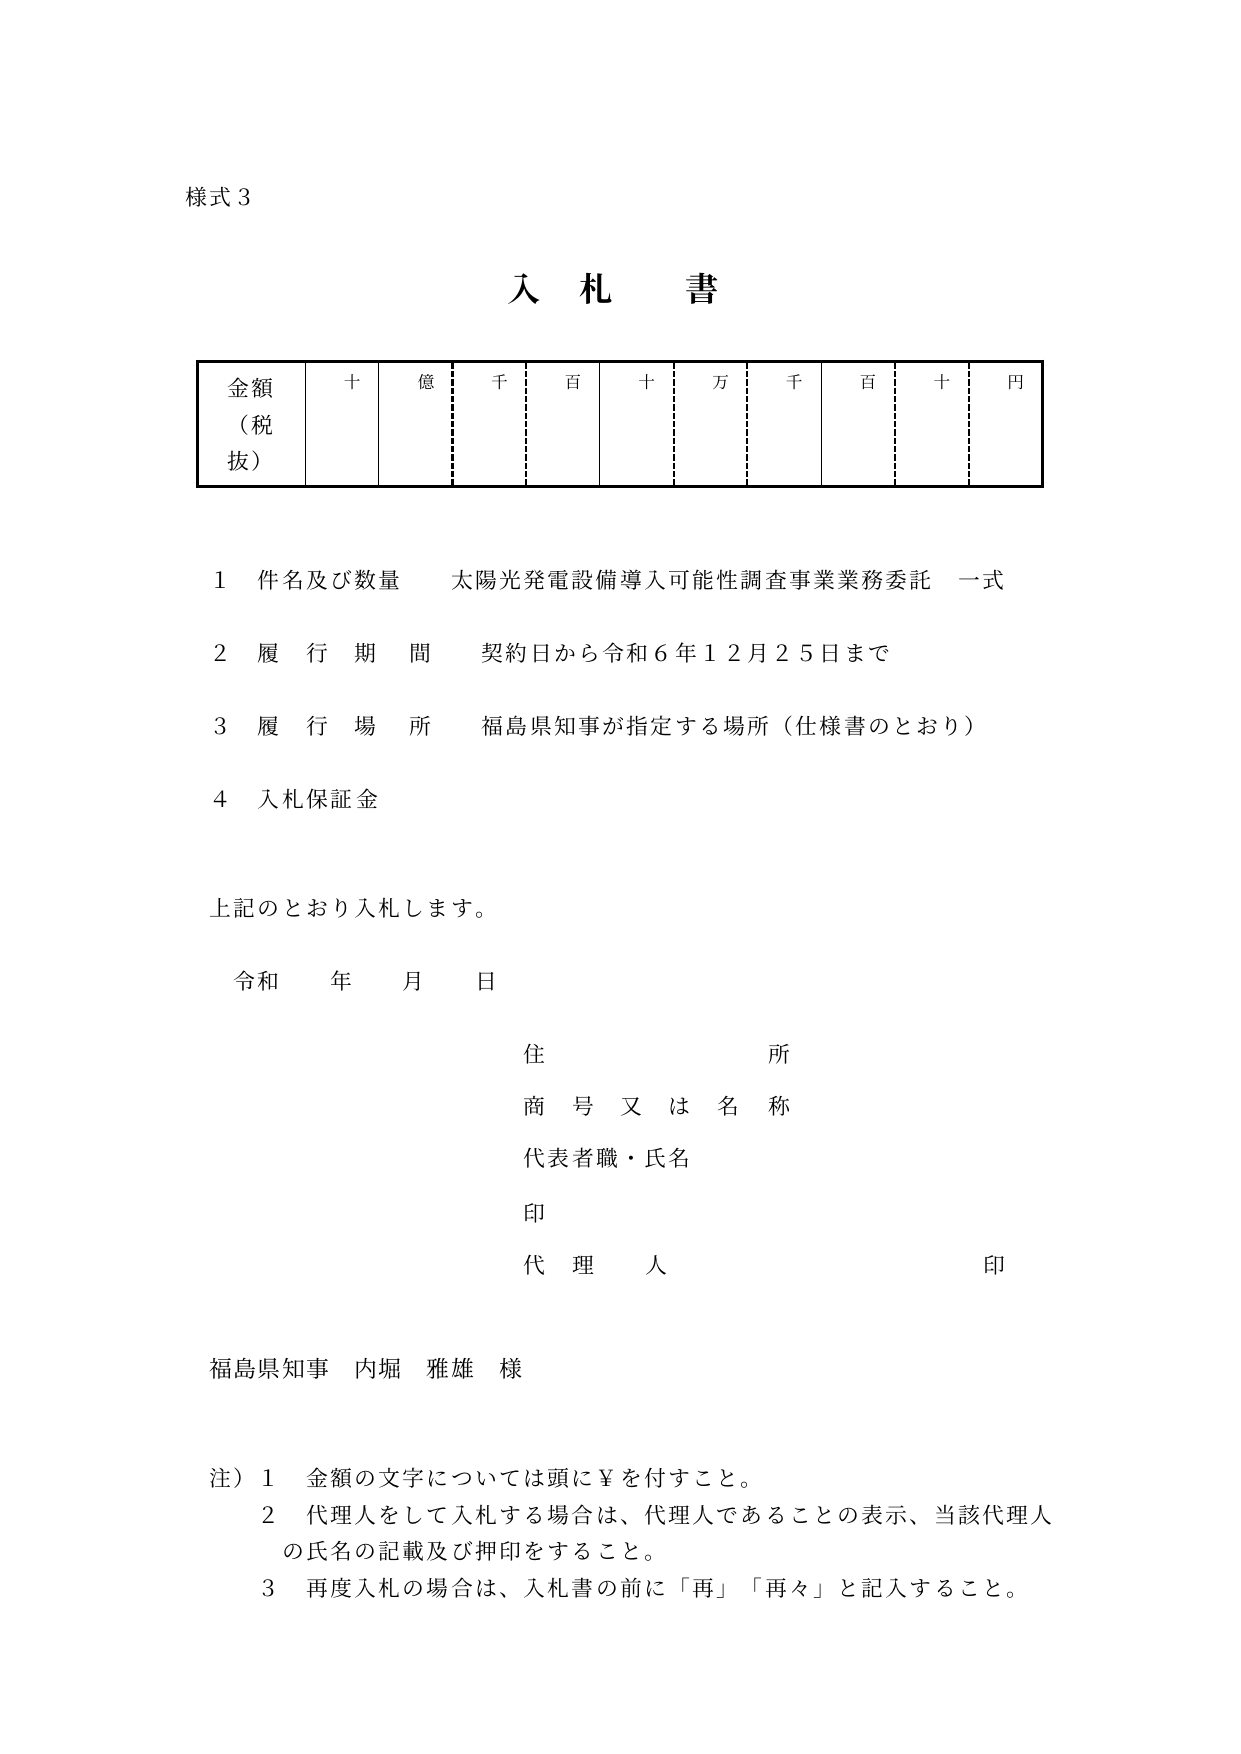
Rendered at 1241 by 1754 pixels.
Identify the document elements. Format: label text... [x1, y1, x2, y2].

table_header 十 [600, 363, 673, 485]
text 上記のとおり入札します。 [185, 889, 1055, 925]
text 様式３ [185, 177, 1055, 214]
text 令和 年 月 日 [185, 962, 1034, 998]
text 福島県知事 内堀 雅雄 様 [185, 1349, 1055, 1386]
text ２ 代理人をして入札する場合は、代理人であることの表示、当該代理人の氏名の記載及び押印をすること。 [248, 1495, 1055, 1568]
text ４ 入札保証金 [185, 779, 1055, 816]
table_header 百 [822, 363, 895, 485]
text ３ 履行場所 福島県知事が指定する場所（仕様書のとおり） [185, 707, 1055, 743]
text 代理人 印 [523, 1246, 1055, 1282]
text ２ 履行期間 契約日から令和６年１２月２５日まで [185, 634, 1055, 670]
table_header 金額 （税抜） [199, 363, 305, 485]
table_header 百 [526, 363, 599, 485]
subtitle 入札書 [185, 250, 1055, 323]
text １ 件名及び数量 太陽光発電設備導入可能性調査事業業務委託 一式 [206, 561, 1055, 597]
text 注）１ 金額の文字については頭に￥を付すこと。 [185, 1459, 1055, 1495]
table_header 万 [674, 363, 747, 485]
text 住 所 [523, 1035, 1055, 1071]
table_header 千 [453, 363, 526, 485]
text ３ 再度入札の場合は、入札書の前に「再」「再々」と記入すること。 [229, 1568, 1055, 1605]
table_header 千 [747, 363, 821, 485]
text 商号又は名称 [523, 1087, 1055, 1123]
table_header 円 [969, 363, 1041, 485]
table_header 十 [306, 363, 378, 485]
text 代表者職・氏名 印 [523, 1139, 1055, 1230]
table_header 億 [379, 363, 452, 485]
table_header 十 [895, 363, 968, 485]
